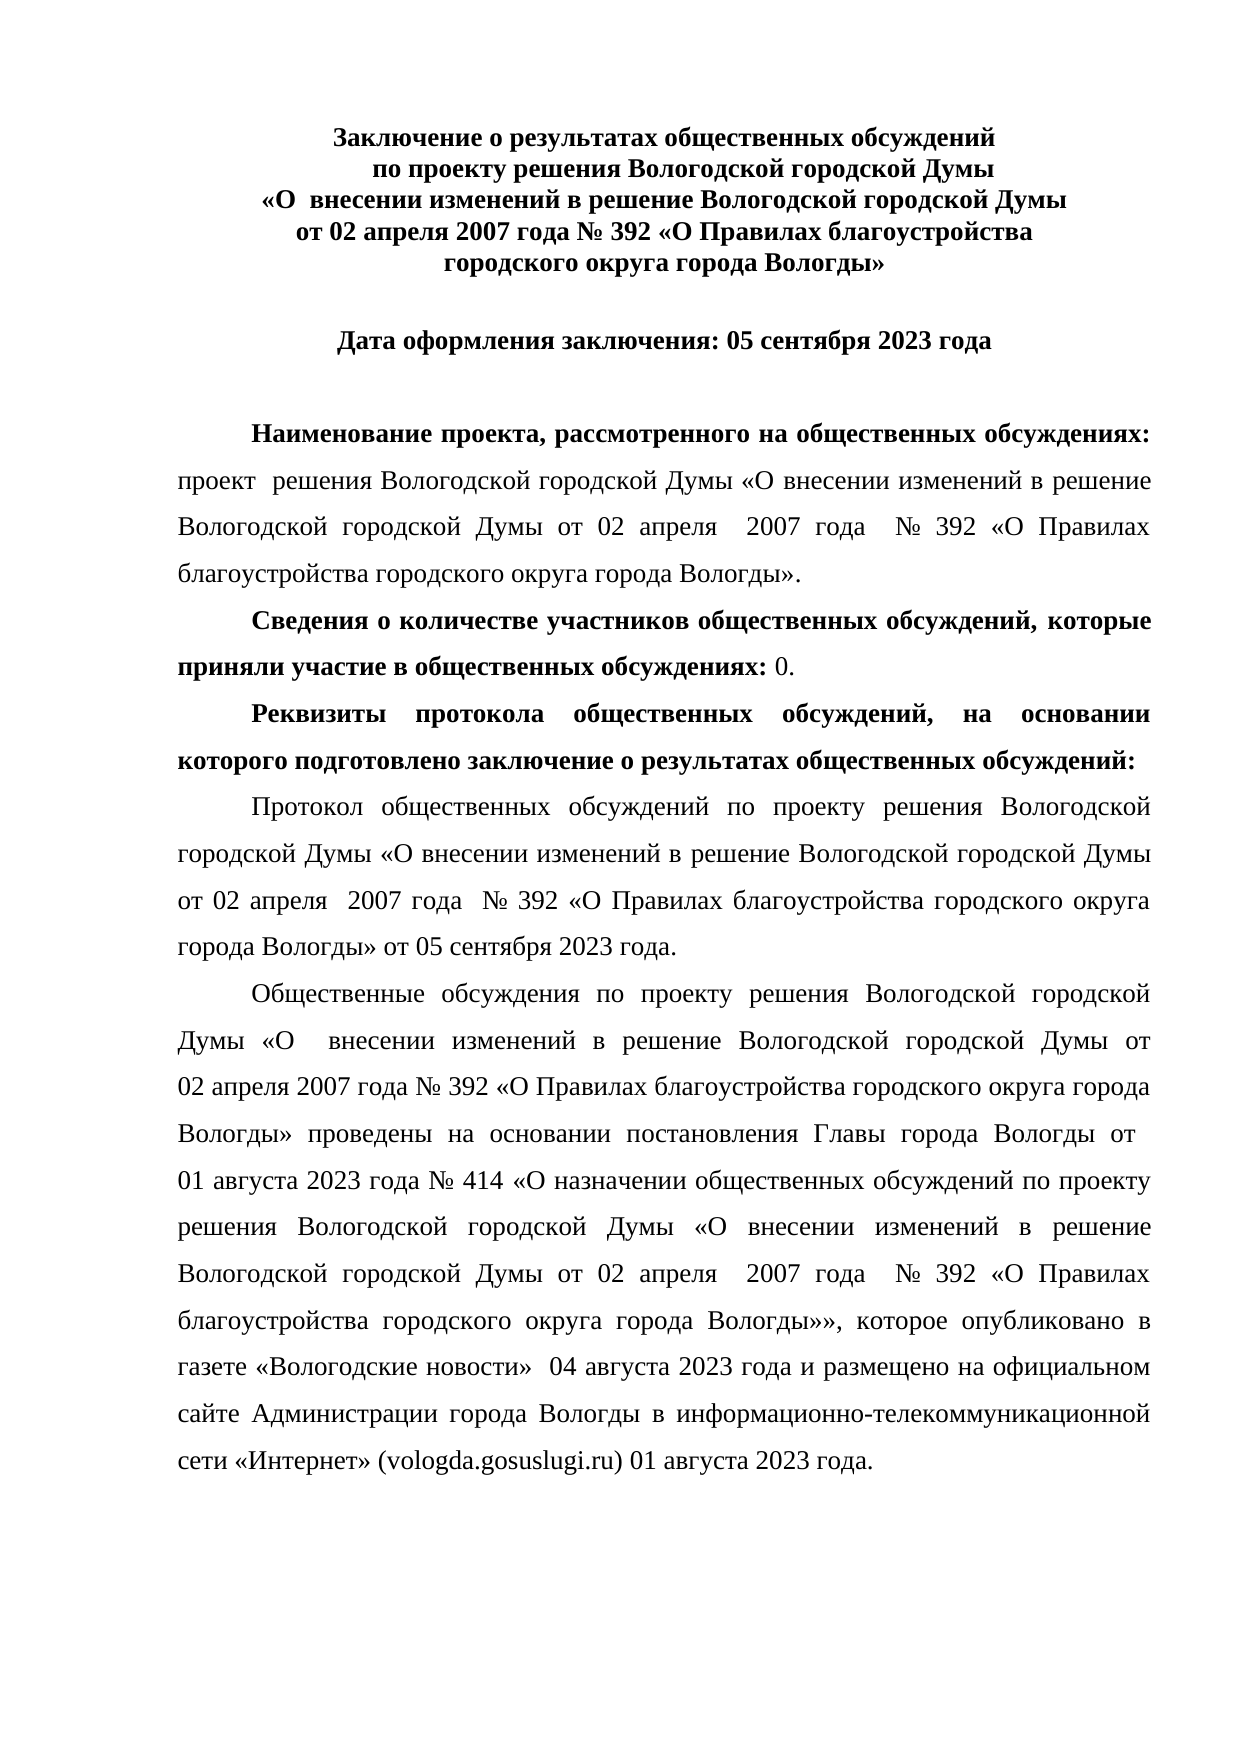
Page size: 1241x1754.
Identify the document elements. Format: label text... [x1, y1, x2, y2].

text Протокол общественных обсуждений по проекту решения Вологодской городской Думы «О внесении изменений в решение Вологодской городской Думы от 02 апреля 2007 года № 392 «О Правилах благоустройства городского округа города Вологды» от 05 сентября 2023 года. [177, 790, 1152, 962]
text Дата оформления заключения: 05 сентября 2023 года [177, 324, 1152, 355]
text Реквизиты протокола общественных обсуждений, на основании которого подготовлено заключение о результатах общественных обсуждений: [177, 697, 1152, 775]
text городского округа города Вологды» [177, 246, 1152, 277]
text Заключение о результатах общественных обсуждений [177, 121, 1152, 152]
text «О внесении изменений в решение Вологодской городской Думы [177, 184, 1152, 215]
text Сведения о количестве участников общественных обсуждений, которые приняли участие в общественных обсуждениях: 0. [177, 604, 1152, 682]
text от 02 апреля 2007 года № 392 «О Правилах благоустройства [177, 215, 1152, 246]
text по проекту решения Вологодской городской Думы [177, 152, 1189, 184]
text Общественные обсуждения по проекту решения Вологодской городской Думы «О внесении изменений в решение Вологодской городской Думы от 02 апреля 2007 года № 392 «О Правилах благоустройства городского округа города Вологды» проведены на основании постановления Главы города Вологды от 01 августа 2023 года № 414 «О назначении общественных обсуждений по проекту решения Вологодской городской Думы «О внесении изменений в решение Вологодской городской Думы от 02 апреля 2007 года № 392 «О Правилах благоустройства городского округа города Вологды»», которое опубликовано в газете «Вологодские новости» 04 августа 2023 года и размещено на официальном сайте Администрации города Вологды в информационно-телекоммуникационной сети «Интернет» (vologda.gosuslugi.ru) 01 августа 2023 года. [177, 977, 1152, 1475]
text Наименование проекта, рассмотренного на общественных обсуждениях: проект решения Вологодской городской Думы «О внесении изменений в решение Вологодской городской Думы от 02 апреля 2007 года № 392 «О Правилах благоустройства городского округа города Вологды». [177, 417, 1152, 588]
